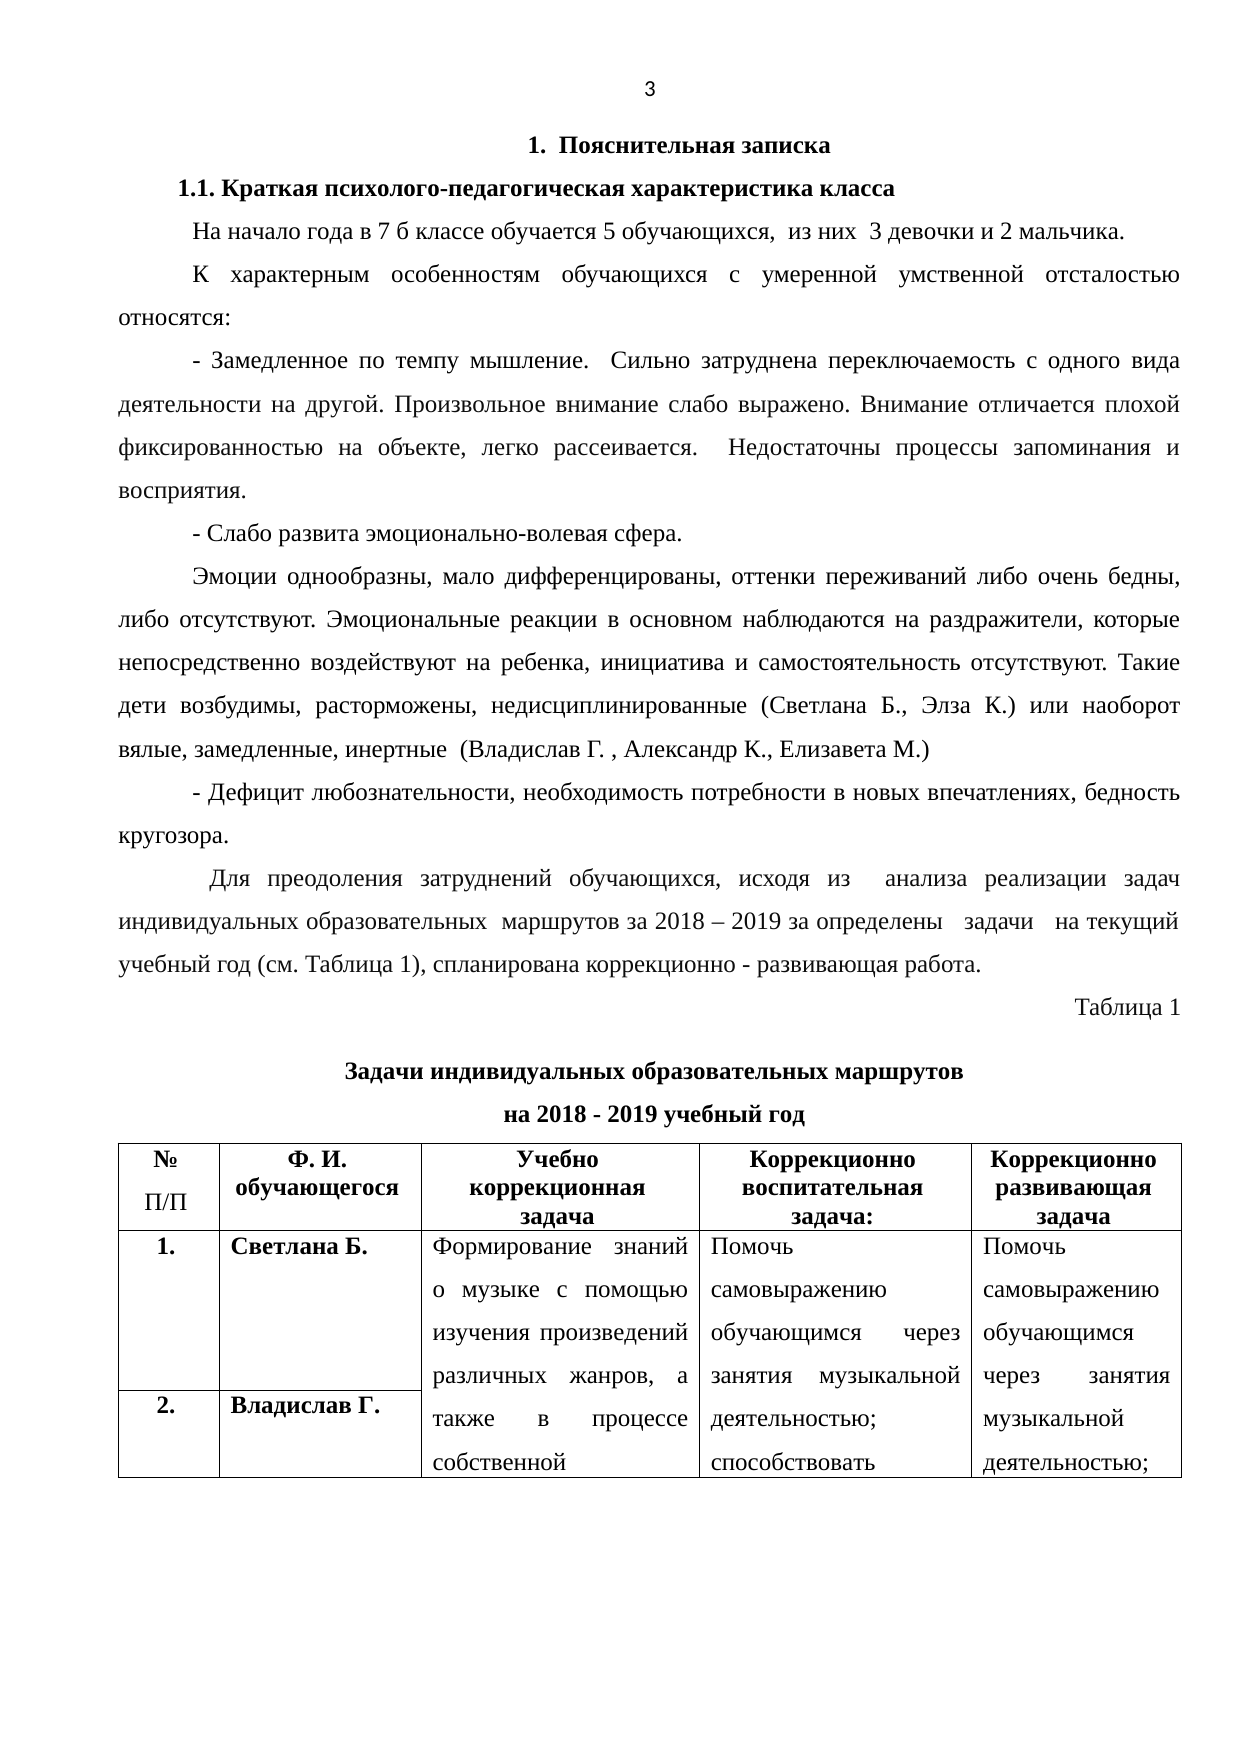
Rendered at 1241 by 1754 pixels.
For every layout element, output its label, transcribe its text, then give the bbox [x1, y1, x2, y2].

text - Слабо развита эмоционально-волевая сфера. [118, 518, 1181, 547]
table_cell Формирование знаний о музыке с помощью изучения произведений различных жанров, а также в процессе собственной музыкально-исполнительской деятельности; формирование музыкально-эстетического словаря; совершенствование певческих навыков; развитие чувство ритма, музыкальной памяти. [422, 1231, 699, 1477]
table_cell 2. [119, 1391, 219, 1477]
table_cell Светлана Б. [220, 1231, 421, 1389]
table_header № П/П [119, 1144, 219, 1230]
table_cell Помочь самовыражению обучающимся через занятия музыкальной деятельностью; способствовать преодолению неадекватных форм поведения, снятию эмоционального напряжения; развивать эмоциональную отзывчивость. [700, 1231, 971, 1477]
table_cell 1. [119, 1231, 219, 1389]
text на 2018 - 2019 учебный год [133, 1099, 1175, 1128]
table_header Коррекционно воспитательная задача: [700, 1144, 971, 1230]
text 1. Пояснительная записка [118, 130, 1181, 159]
table_header Ф. И. обучающегося [220, 1144, 421, 1230]
text Эмоции однообразны, мало дифференцированы, оттенки переживаний либо очень бедны, либо отсутствуют. Эмоциональные реакции в основном наблюдаются на раздражители, которые непосредственно воздействуют на ребенка, инициатива и самостоятельность отсутствуют. Такие дети возбудимы, расторможены, недисциплинированные (Светлана Б., Элза К.) или наоборот вялые, замедленные, инертные (Владислав Г. , Александр К., Елизавета М.) [118, 561, 1181, 762]
text К характерным особенностям обучающихся с умеренной умственной отсталостью относятся: [118, 259, 1181, 331]
text Для преодоления затруднений обучающихся, исходя из анализа реализации задач индивидуальных образовательных маршрутов за 2018 – 2019 за определены задачи на текущий учебный год (см. Таблица 1), спланирована коррекционно - развивающая работа. [118, 863, 1181, 978]
text На начало года в 7 б классе обучается 5 обучающихся, из них 3 девочки и 2 мальчика. [118, 216, 1181, 245]
text Задачи индивидуальных образовательных маршрутов [133, 1056, 1175, 1085]
text - Дефицит любознательности, необходимость потребности в новых впечатлениях, бедность кругозора. [118, 777, 1181, 849]
text 1.1. Краткая психолого-педагогическая характеристика класса [118, 173, 1181, 202]
table_cell Помочь самовыражению обучающимся через занятия музыкальной деятельностью; способствовать преодолению неадекватных форм поведения, снятию эмоционального напряжения; развивать эмоциональную отзывчивость. [972, 1231, 1181, 1477]
table_header Коррекционно развивающая задача [972, 1144, 1181, 1230]
text - Замедленное по темпу мышление. Сильно затруднена переключаемость с одного вида деятельности на другой. Произвольное внимание слабо выражено. Внимание отличается плохой фиксированностью на объекте, легко рассеивается. Недостаточны процессы запоминания и восприятия. [118, 346, 1181, 504]
table_header Учебно коррекционная задача [422, 1144, 699, 1230]
table_cell Владислав Г. [220, 1391, 421, 1477]
text Таблица 1 [118, 992, 1181, 1021]
